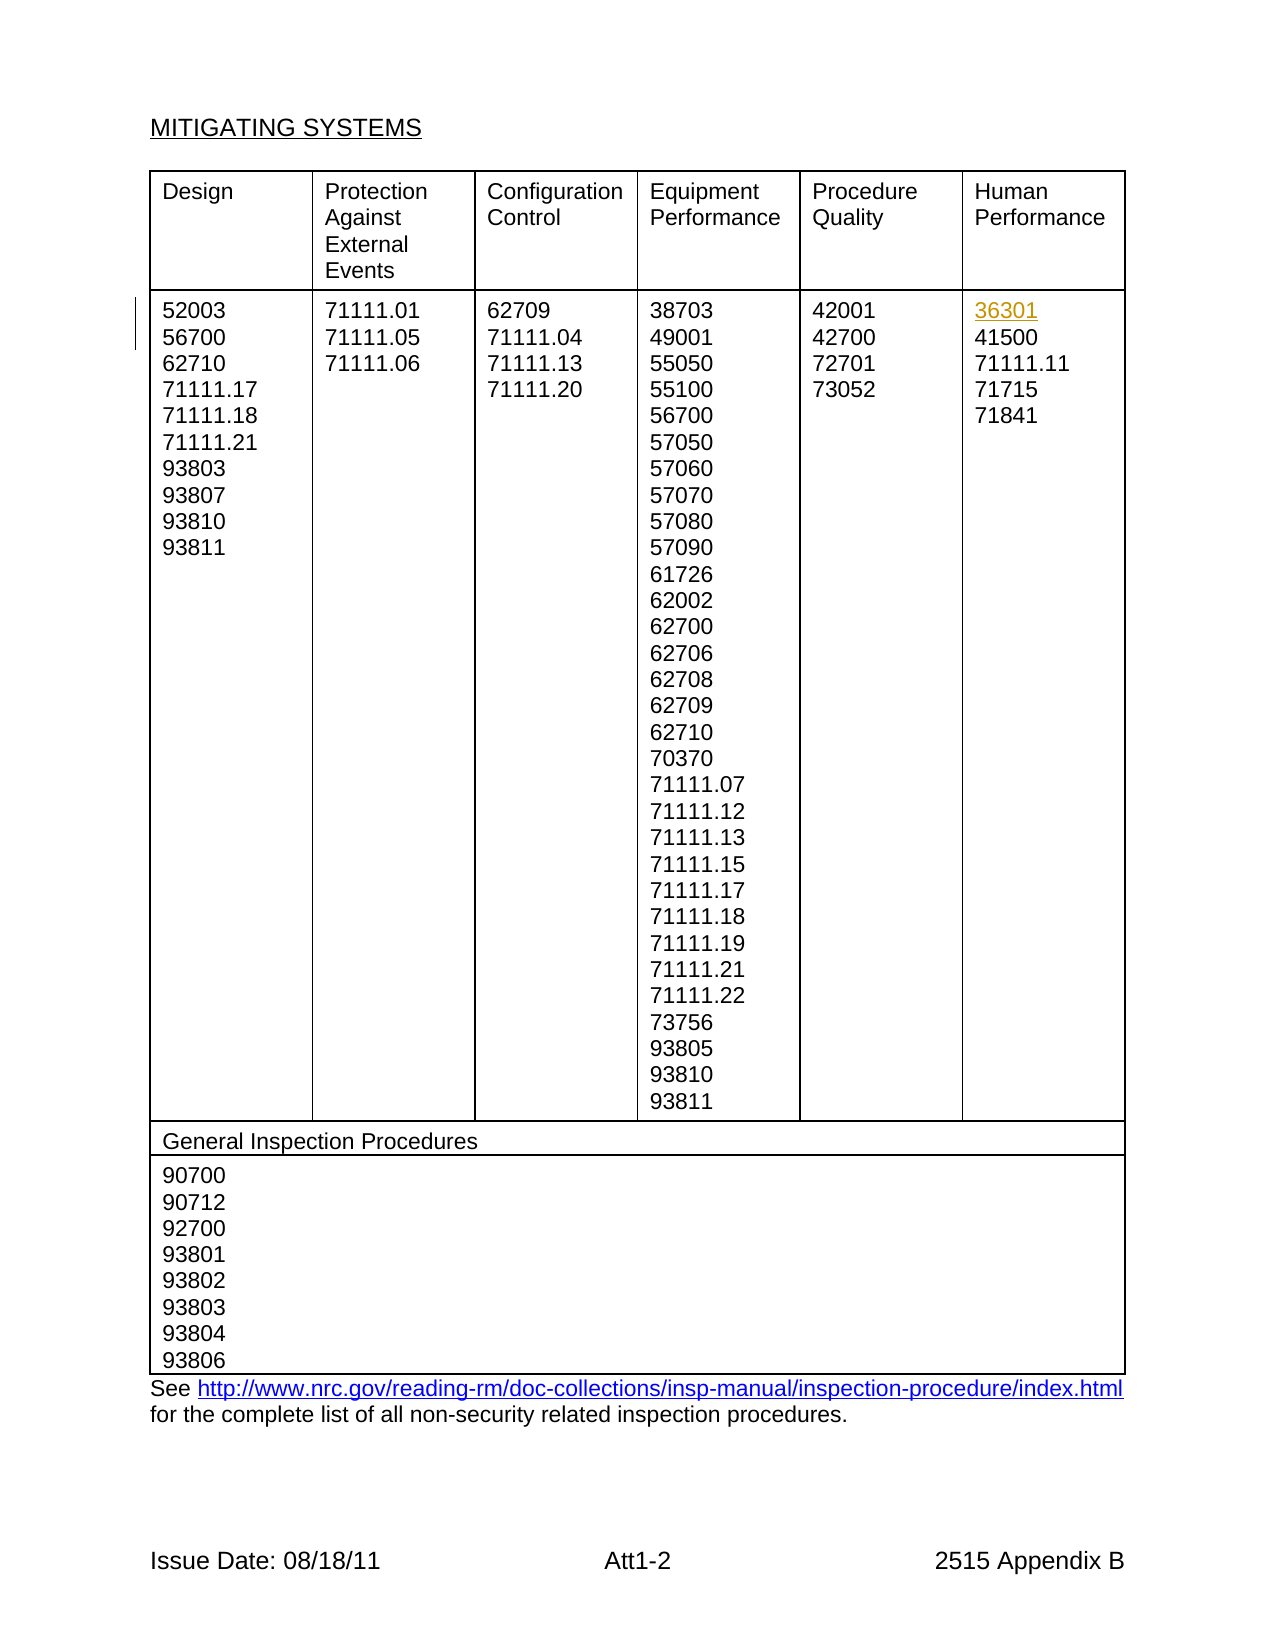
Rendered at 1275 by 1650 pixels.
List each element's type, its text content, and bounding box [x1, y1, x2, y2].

table_header Procedure Quality [801, 172, 962, 289]
table_header Configuration Control [476, 172, 637, 289]
table_cell 71111.01 71111.05 71111.06 [313, 291, 474, 1120]
table_header Protection Against External Events [313, 172, 474, 289]
table_header Design [151, 172, 312, 289]
table_cell 41500 71111.11 71715 71841 [963, 291, 1124, 1120]
table_cell 62709 71111.04 71111.13 71111.20 [476, 291, 637, 1120]
table_header Equipment Performance [638, 172, 799, 289]
table_header Human Performance [963, 172, 1124, 289]
table_cell 90700 90712 92700 93801 93802 93803 93804 93806 [151, 1156, 1124, 1373]
table_cell 42001 42700 72701 73052 [801, 291, 962, 1120]
table_cell 52003 56700 62710 71111.17 71111.18 71111.21 93803 93807 93810 93811 [151, 291, 312, 1120]
table_cell General Inspection Procedures [151, 1122, 1124, 1154]
table_cell 38703 49001 55050 55100 56700 57050 57060 57070 57080 57090 61726 62002 62700 62706 62708 62709 62710 70370 71111.07 71111.12 71111.13 71111.15 71111.17 71111.18 71111.19 71111.21 71111.22 73756 93805 93810 93811 [638, 291, 799, 1120]
text MITIGATING SYSTEMS [150, 112, 1125, 141]
text See http://www.nrc.gov/reading-rm/doc-collections/insp-manual/inspection-procedure/index.html for the complete list of all non-security related inspection procedures. [150, 1375, 1125, 1427]
